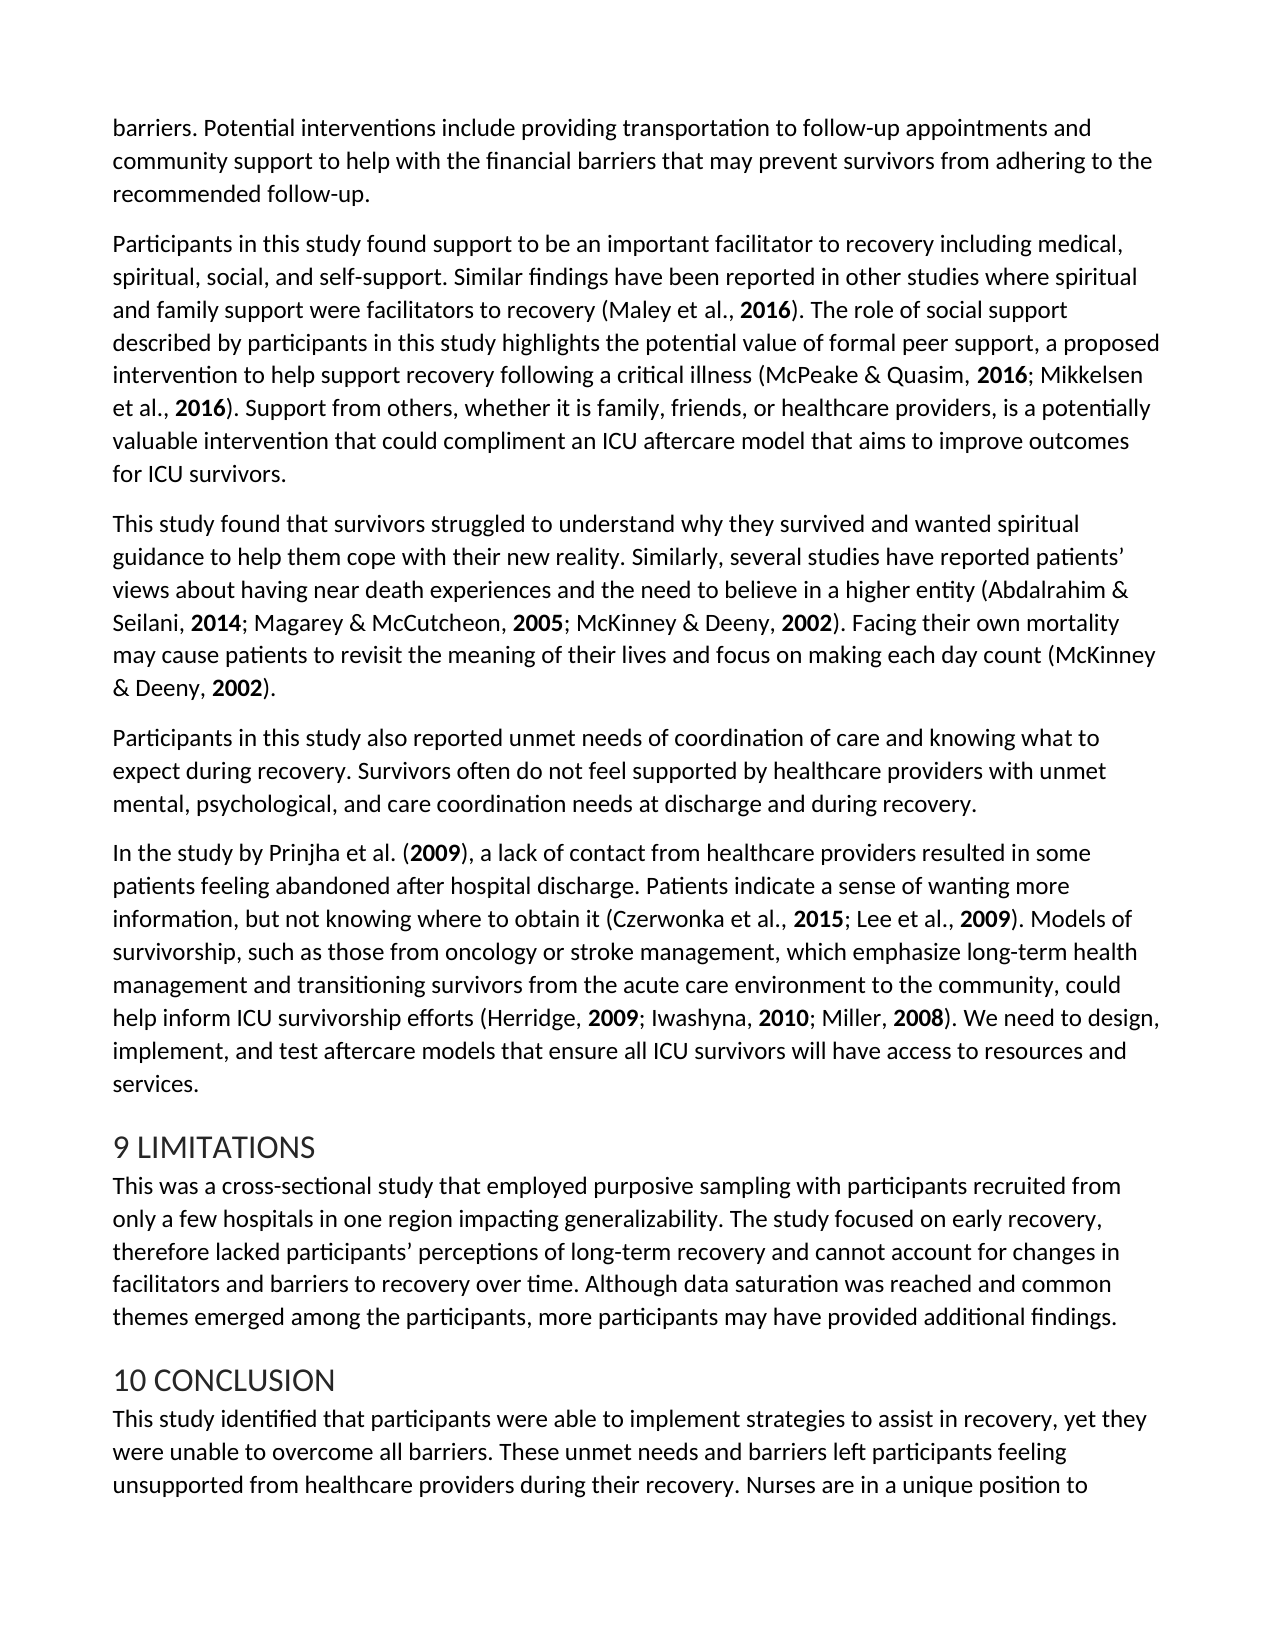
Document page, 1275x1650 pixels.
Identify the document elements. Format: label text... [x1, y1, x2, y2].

subtitle 10 CONCLUSION [112, 1359, 1162, 1400]
text In the study by Prinjha et al. (2009), a lack of contact from healthcare providers resulted in some patients feeling abandoned after hospital discharge. Patients indicate a sense of wanting more information, but not knowing where to obtain it (Czerwonka et al., 2015; Lee et al., 2009). Models of survivorship, such as those from oncology or stroke management, which emphasize long-term health management and transitioning survivors from the acute care environment to the community, could help inform ICU survivorship efforts (Herridge, 2009; Iwashyna, 2010; Miller, 2008). We need to design, implement, and test aftercare models that ensure all ICU survivors will have access to resources and services. [112, 837, 1162, 1098]
text This was a cross-sectional study that employed purposive sampling with participants recruited from only a few hospitals in one region impacting generalizability. The study focused on early recovery, therefore lacked participants’ perceptions of long-term recovery and cannot account for changes in facilitators and barriers to recovery over time. Although data saturation was reached and common themes emerged among the participants, more participants may have provided additional findings. [112, 1170, 1162, 1332]
text Participants in this study also reported unmet needs of coordination of care and knowing what to expect during recovery. Survivors often do not feel supported by healthcare providers with unmet mental, psychological, and care coordination needs at discharge and during recovery. [112, 722, 1162, 818]
text Participants in this study found support to be an important facilitator to recovery including medical, spiritual, social, and self-support. Similar findings have been reported in other studies where spiritual and family support were facilitators to recovery (Maley et al., 2016). The role of social support described by participants in this study highlights the potential value of formal peer support, a proposed intervention to help support recovery following a critical illness (McPeake & Quasim, 2016; Mikkelsen et al., 2016). Support from others, whether it is family, friends, or healthcare providers, is a potentially valuable intervention that could compliment an ICU aftercare model that aims to improve outcomes for ICU survivors. [112, 228, 1162, 489]
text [112, 1403, 1162, 1500]
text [112, 112, 1162, 209]
subtitle 9 LIMITATIONS [112, 1126, 1162, 1167]
text This study found that survivors struggled to understand why they survived and wanted spiritual guidance to help them cope with their new reality. Similarly, several studies have reported patients’ views about having near death experiences and the need to believe in a higher entity (Abdalrahim & Seilani, 2014; Magarey & McCutcheon, 2005; McKinney & Deeny, 2002). Facing their own mortality may cause patients to revisit the meaning of their lives and focus on making each day count (McKinney & Deeny, 2002). [112, 508, 1162, 703]
